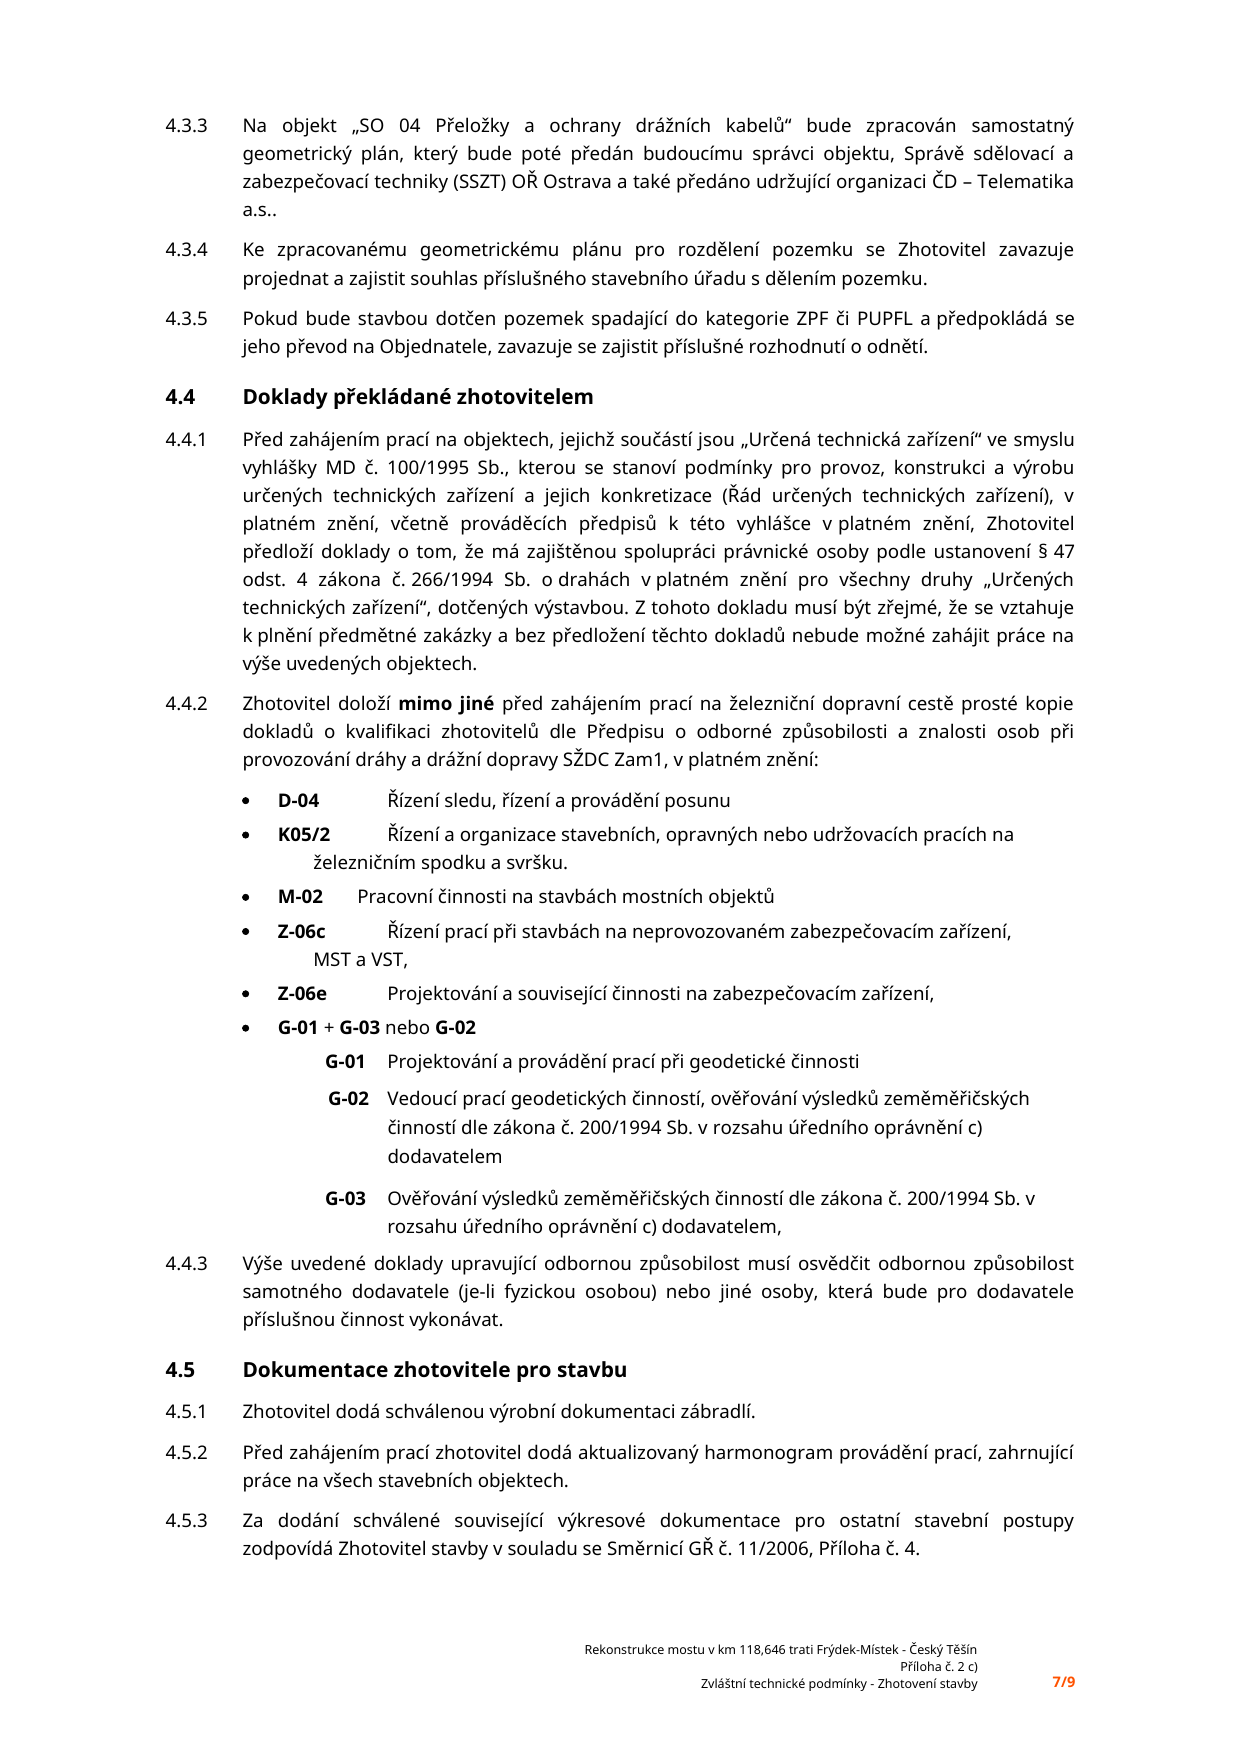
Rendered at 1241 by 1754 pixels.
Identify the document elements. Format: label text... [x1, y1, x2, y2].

text G-02 Vedoucí prací geodetických činností, ověřování výsledků zeměměřičských činností dle zákona č. 200/1994 Sb. v rozsahu úředního oprávnění c) dodavatelem [328, 1085, 1075, 1169]
list G-03 Ověřování výsledků zeměměřičských činností dle zákona č. 200/1994 Sb. v rozsahu úředního oprávnění c) dodavatelem, [325, 1186, 1075, 1239]
list Z-06e Projektování a související činnosti na zabezpečovacím zařízení, [242, 980, 1075, 1006]
text Před zahájením prací zhotovitel dodá aktualizovaný harmonogram provádění prací, zahrnující práce na všech stavebních objektech. [165, 1439, 1075, 1493]
list Z-06c Řízení prací při stavbách na neprovozovaném zabezpečovacím zařízení, MST a VST, [242, 918, 1075, 972]
list D-04 Řízení sledu, řízení a provádění posunu [242, 787, 1075, 813]
text Za dodání schválené související výkresové dokumentace pro ostatní stavební postupy zodpovídá Zhotovitel stavby v souladu se Směrnicí GŘ č. 11/2006, Příloha č. 4. [165, 1508, 1075, 1561]
text Před zahájením prací na objektech, jejichž součástí jsou „Určená technická zařízení“ ve smyslu vyhlášky MD č. 100/1995 Sb., kterou se stanoví podmínky pro provoz, konstrukci a výrobu určených technických zařízení a jejich konkretizace (Řád určených technických zařízení), v platném znění, včetně prováděcích předpisů k této vyhlášce v platném znění, Zhotovitel předloží doklady o tom, že má zajištěnou spolupráci právnické osoby podle ustanovení § 47 odst. 4 zákona č. 266/1994 Sb. o drahách v platném znění pro všechny druhy „Určených technických zařízení“, dotčených výstavbou. Z tohoto dokladu musí být zřejmé, že se vztahuje k plnění předmětné zakázky a bez předložení těchto dokladů nebude možné zahájit práce na výše uvedených objektech. [165, 426, 1075, 676]
text Doklady překládané zhotovitelem [165, 382, 1075, 411]
text Pokud bude stavbou dotčen pozemek spadající do kategorie ZPF či PUPFL a předpokládá se jeho převod na Objednatele, zavazuje se zajistit příslušné rozhodnutí o odnětí. [165, 305, 1075, 359]
text Výše uvedené doklady upravující odbornou způsobilost musí osvědčit odbornou způsobilost samotného dodavatele (je-li fyzickou osobou) nebo jiné osoby, která bude pro dodavatele příslušnou činnost vykonávat. [165, 1250, 1075, 1331]
text Ke zpracovanému geometrickému plánu pro rozdělení pozemku se Zhotovitel zavazuje projednat a zajistit souhlas příslušného stavebního úřadu s dělením pozemku. [165, 237, 1075, 290]
text Na objekt „SO 04 Přeložky a ochrany drážních kabelů“ bude zpracován samostatný geometrický plán, který bude poté předán budoucímu správci objektu, Správě sdělovací a zabezpečovací techniky (SSZT) OŘ Ostrava a také předáno udržující organizaci ČD – Telematika a.s.. [165, 112, 1075, 222]
list K05/2 Řízení a organizace stavebních, opravných nebo udržovacích pracích na železničním spodku a svršku. [242, 821, 1075, 875]
text Dokumentace zhotovitele pro stavbu [165, 1355, 1075, 1383]
text Zhotovitel doloží mimo jiné před zahájením prací na železniční dopravní cestě prosté kopie dokladů o kvalifikaci zhotovitelů dle Předpisu o odborné způsobilosti a znalosti osob při provozování dráhy a drážní dopravy SŽDC Zam1, v platném znění: [165, 691, 1075, 772]
list M-02 Pracovní činnosti na stavbách mostních objektů [242, 884, 1075, 909]
text Zhotovitel dodá schválenou výrobní dokumentaci zábradlí. [165, 1398, 1075, 1424]
list G-01 + G-03 nebo G-02 [242, 1014, 1075, 1040]
list G-01 Projektování a provádění prací při geodetické činnosti [325, 1049, 1075, 1074]
